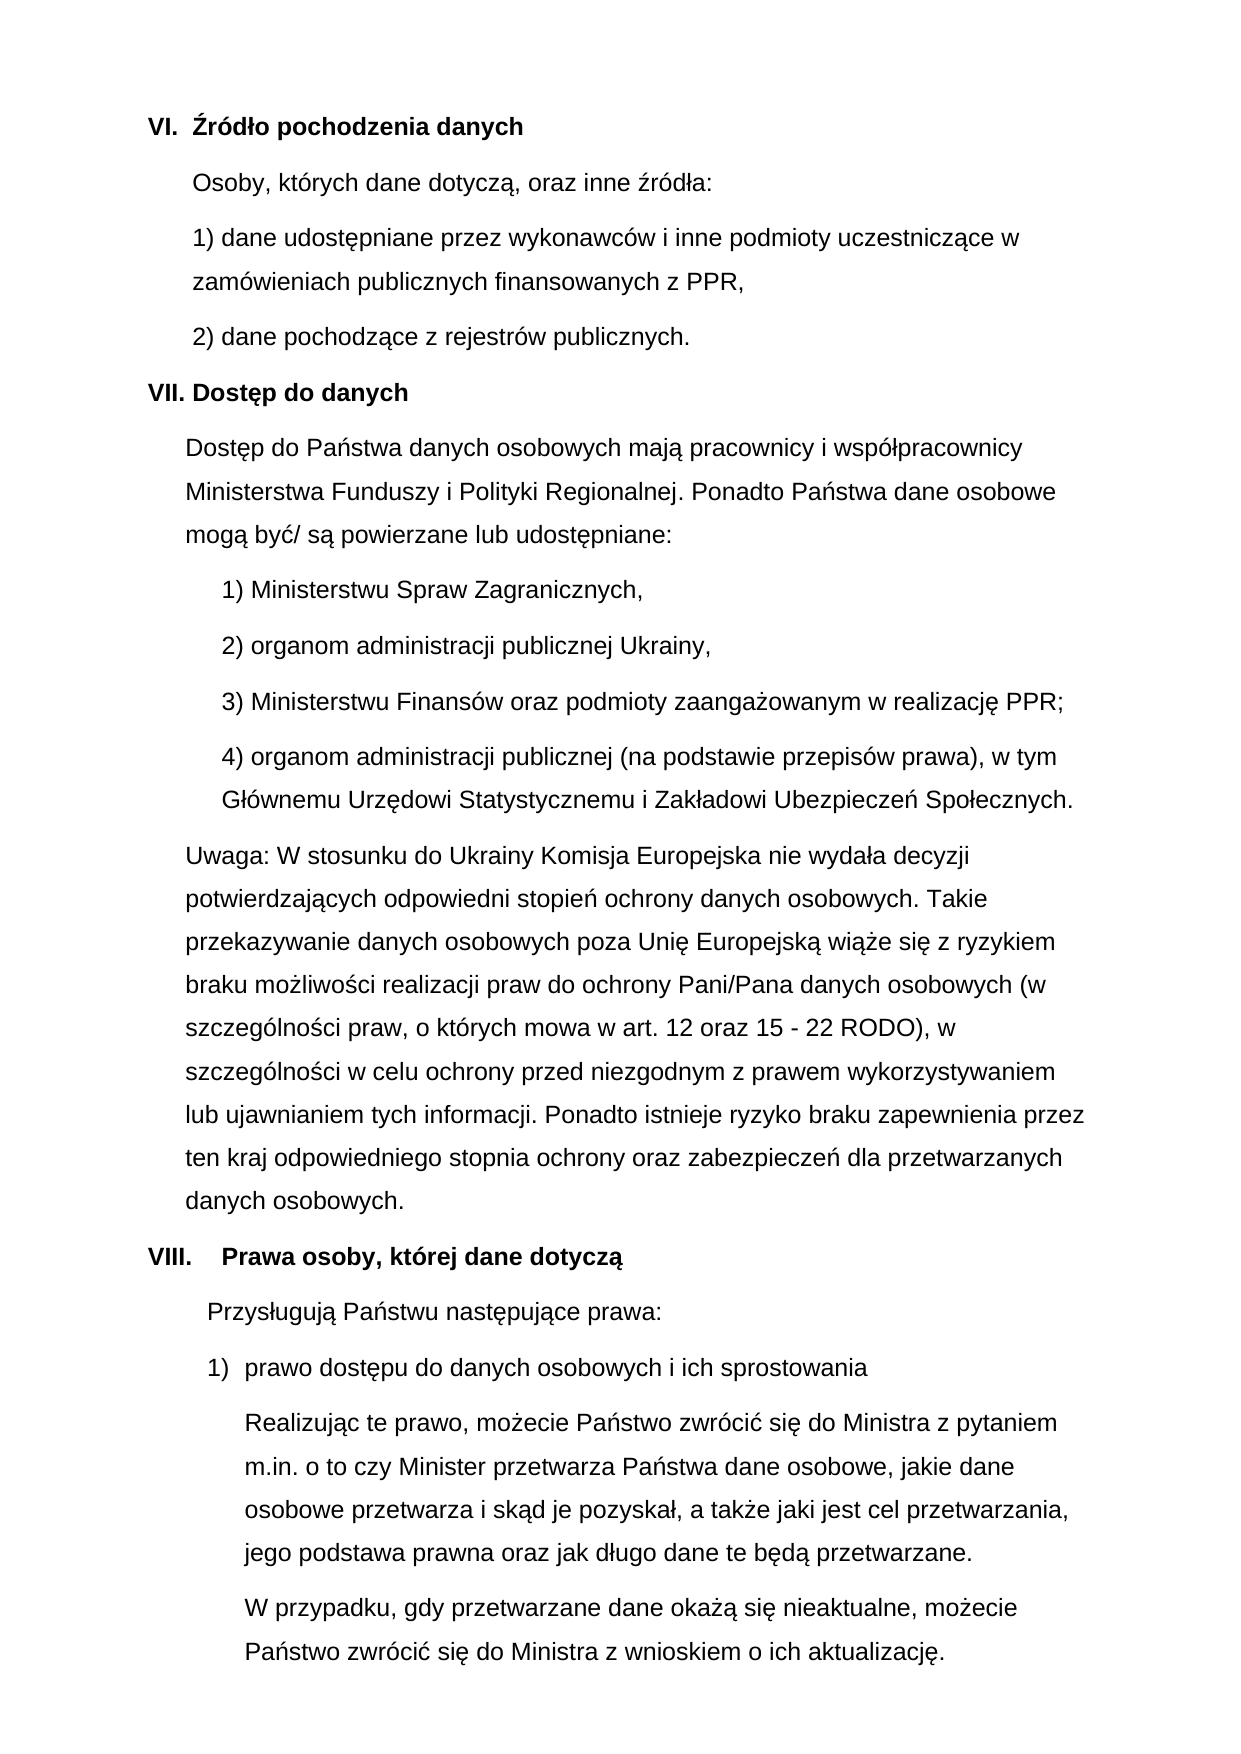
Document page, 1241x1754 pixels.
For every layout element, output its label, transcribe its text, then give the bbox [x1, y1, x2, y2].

list Źródło pochodzenia danych [148, 112, 1092, 141]
text 1) dane udostępniane przez wykonawców i inne podmioty uczestniczące w zamówieniach publicznych finansowanych z PPR, [192, 223, 1092, 295]
list prawo dostępu do danych osobowych i ich sprostowania [207, 1353, 1092, 1382]
text W przypadku, gdy przetwarzane dane okażą się nieaktualne, możecie Państwo zwrócić się do Ministra z wnioskiem o ich aktualizację. [244, 1593, 1092, 1665]
text Osoby, których dane dotyczą, oraz inne źródła: [192, 168, 1092, 197]
text 2) organom administracji publicznej Ukrainy, [221, 631, 1092, 660]
text 3) Ministerstwu Finansów oraz podmioty zaangażowanym w realizację PPR; [221, 687, 1092, 715]
text Realizując te prawo, możecie Państwo zwrócić się do Ministra z pytaniem m.in. o to czy Minister przetwarza Państwa dane osobowe, jakie dane osobowe przetwarza i skąd je pozyskał, a także jaki jest cel przetwarzania, jego podstawa prawna oraz jak długo dane te będą przetwarzane. [244, 1408, 1092, 1567]
list Dostęp do danych [148, 378, 1092, 407]
text Dostęp do Państwa danych osobowych mają pracownicy i współpracownicy Ministerstwa Funduszy i Polityki Regionalnej. Ponadto Państwa dane osobowe mogą być/ są powierzane lub udostępniane: [185, 433, 1092, 548]
text Uwaga: W stosunku do Ukrainy Komisja Europejska nie wydała decyzji potwierdzających odpowiedni stopień ochrony danych osobowych. Takie przekazywanie danych osobowych poza Unię Europejską wiąże się z ryzykiem braku możliwości realizacji praw do ochrony Pani/Pana danych osobowych (w szczególności praw, o których mowa w art. 12 oraz 15 - 22 RODO), w szczególności w celu ochrony przed niezgodnym z prawem wykorzystywaniem lub ujawnianiem tych informacji. Ponadto istnieje ryzyko braku zapewnienia przez ten kraj odpowiedniego stopnia ochrony oraz zabezpieczeń dla przetwarzanych danych osobowych. [185, 841, 1092, 1215]
text 1) Ministerstwu Spraw Zagranicznych, [221, 575, 1092, 604]
list Prawa osoby, której dane dotyczą [148, 1242, 1092, 1270]
text 2) dane pochodzące z rejestrów publicznych. [192, 322, 1092, 351]
text Przysługują Państwu następujące prawa: [148, 1297, 1092, 1326]
text 4) organom administracji publicznej (na podstawie przepisów prawa), w tym Głównemu Urzędowi Statystycznemu i Zakładowi Ubezpieczeń Społecznych. [221, 742, 1092, 814]
